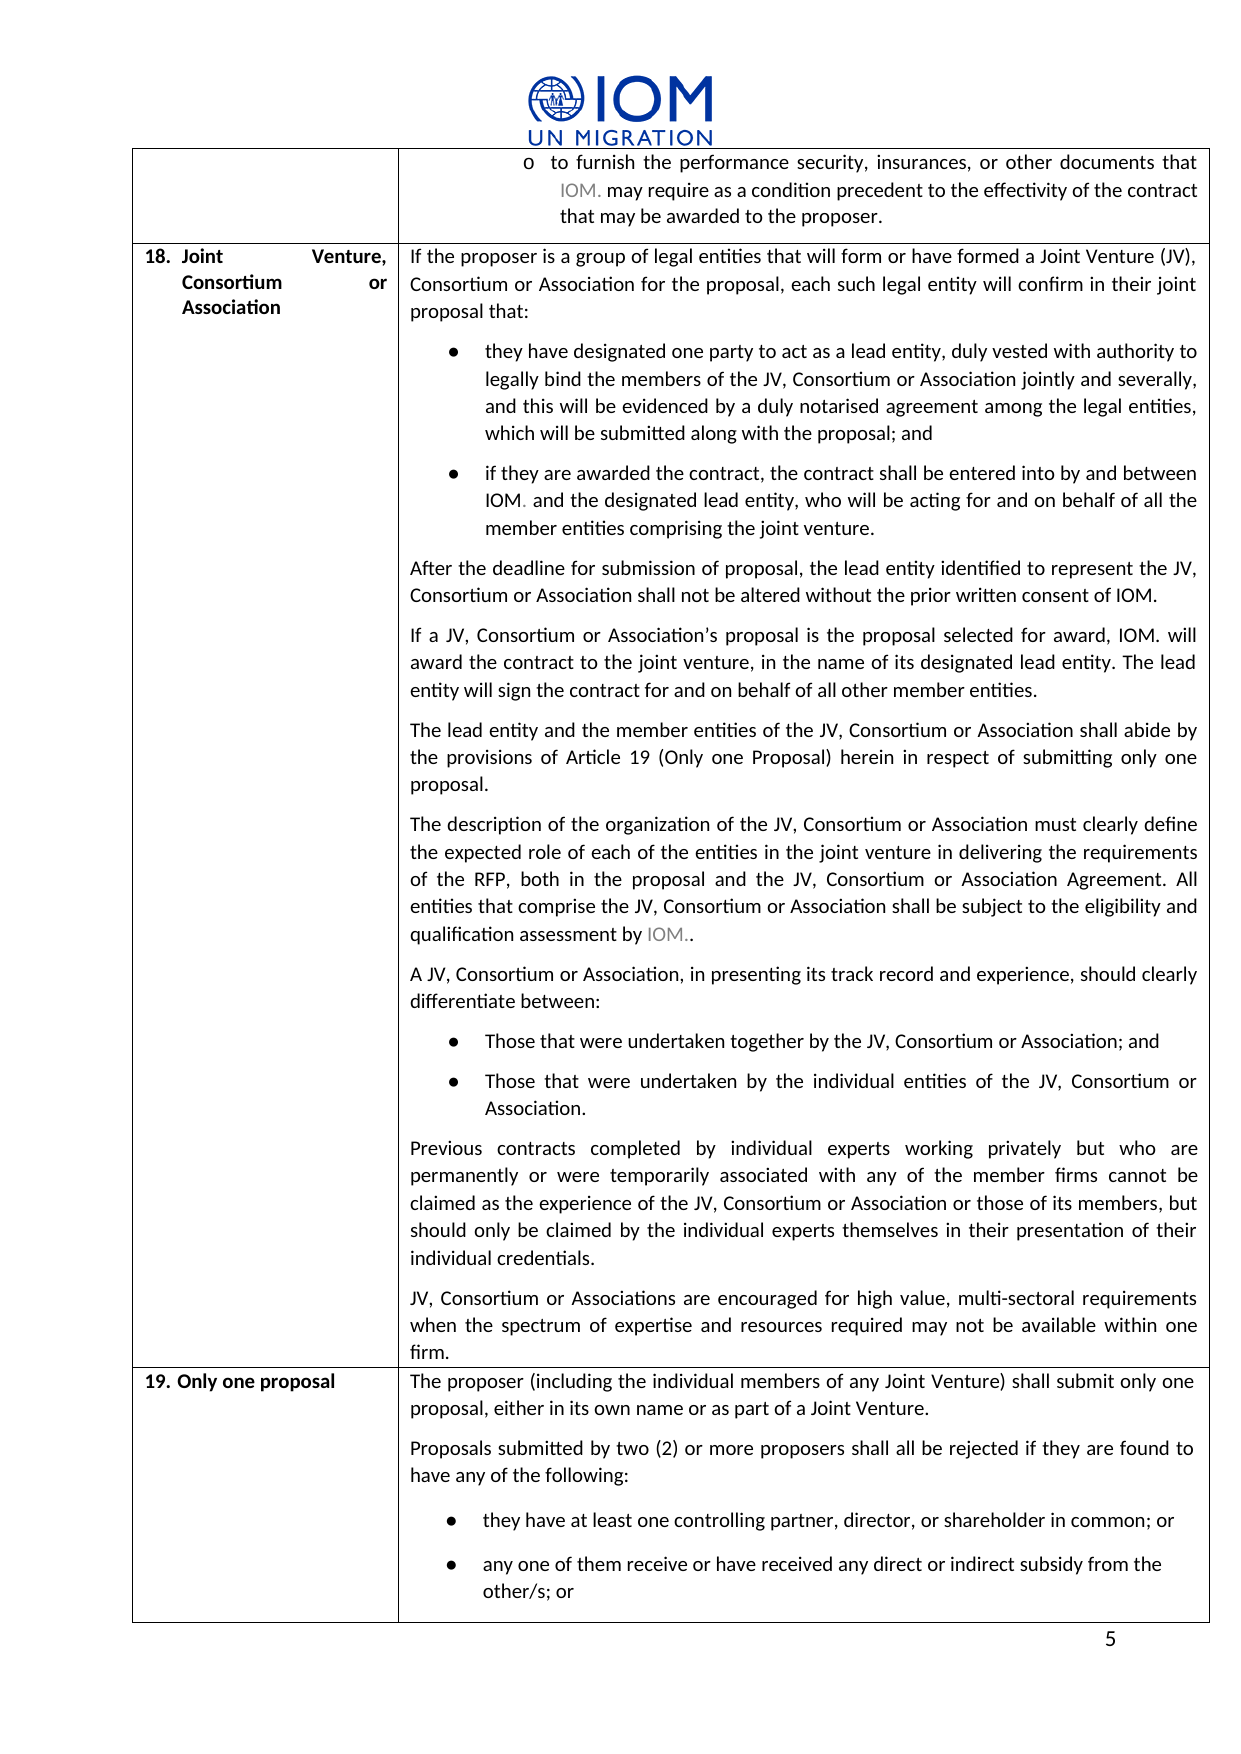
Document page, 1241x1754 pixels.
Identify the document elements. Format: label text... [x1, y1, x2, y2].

table_cell If the proposer is a group of legal entities that will form or have formed a Joint Venture (JV), Consortium or Association for the proposal, each such legal entity will confirm in their joint proposal that: they have designated one party to act as a lead entity, duly vested with authority to legally bind the members of the JV, Consortium or Association jointly and severally, and this will be evidenced by a duly notarised agreement among the legal entities, which will be submitted along with the proposal; and if they are awarded the contract, the contract shall be entered into by and between IOM. and the designated lead entity, who will be acting for and on behalf of all the member entities comprising the joint venture. After the deadline for submission of proposal, the lead entity identified to represent the JV, Consortium or Association shall not be altered without the prior written consent of IOM. If a JV, Consortium or Association’s proposal is the proposal selected for award, IOM. will award the contract to the joint venture, in the name of its designated lead entity. The lead entity will sign the contract for and on behalf of all other member entities. The lead entity and the member entities of the JV, Consortium or Association shall abide by the provisions of Article 19 (Only one Proposal) herein in respect of submitting only one proposal. The description of the organization of the JV, Consortium or Association must clearly define the expected role of each of the entities in the joint venture in delivering the requirements of the RFP, both in the proposal and the JV, Consortium or Association Agreement. All entities that comprise the JV, Consortium or Association shall be subject to the eligibility and qualification assessment by IOM.. A JV, Consortium or Association, in presenting its track record and experience, should clearly differentiate between: Those that were undertaken together by the JV, Consortium or Association; and Those that were undertaken by the individual entities of the JV, Consortium or Association. Previous contracts completed by individual experts working privately but who are permanently or were temporarily associated with any of the member firms cannot be claimed as the experience of the JV, Consortium or Association or those of its members, but should only be claimed by the individual experts themselves in their presentation of their individual credentials. JV, Consortium or Associations are encouraged for high value, multi-sectoral requirements when the spectrum of expertise and resources required may not be available within one firm. [399, 244, 1209, 1367]
picture [524, 75, 716, 147]
table_header o to furnish the performance security, insurances, or other documents that IOM. may require as a condition precedent to the effectivity of the contract that may be awarded to the proposer. [399, 149, 1209, 243]
table_cell The proposer (including the individual members of any Joint Venture) shall submit only one proposal, either in its own name or as part of a Joint Venture. Proposals submitted by two (2) or more proposers shall all be rejected if they are found to have any of the following: they have at least one controlling partner, director, or shareholder in common; or any one of them receive or have received any direct or indirect subsidy from the other/s; or [399, 1368, 1209, 1622]
table_header [133, 149, 398, 243]
table_cell 19. Only one proposal [133, 1368, 398, 1622]
table_cell 18. Joint Venture, Consortium or Association [133, 244, 398, 1367]
